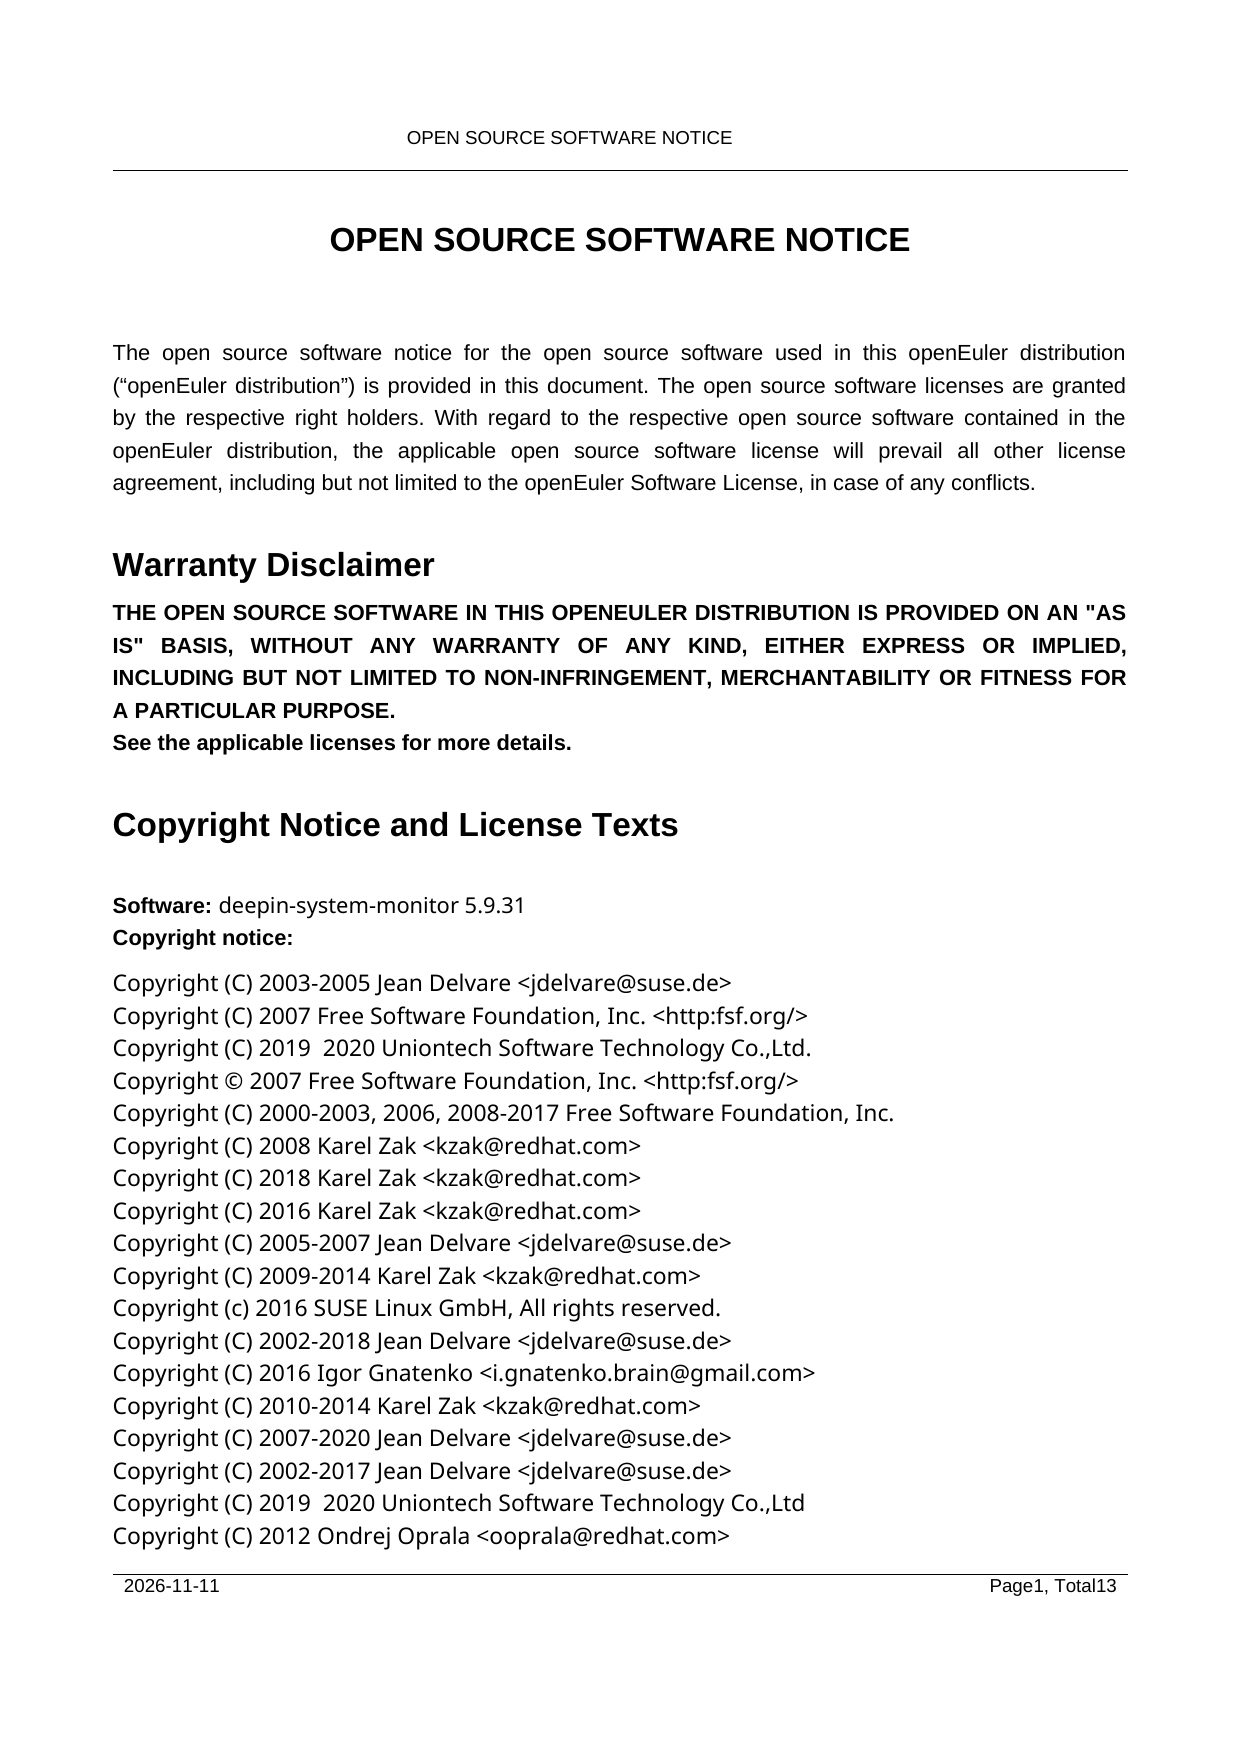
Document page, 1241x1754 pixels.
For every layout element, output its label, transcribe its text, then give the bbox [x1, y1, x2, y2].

text OPEN SOURCE SOFTWARE NOTICE [112, 206, 1128, 271]
text Copyright notice: [112, 921, 1128, 954]
text THE OPEN SOURCE SOFTWARE IN THIS OPENEULER DISTRIBUTION IS PROVIDED ON AN "AS IS" BASIS, WITHOUT ANY WARRANTY OF ANY KIND, EITHER EXPRESS OR IMPLIED, INCLUDING BUT NOT LIMITED TO NON-INFRINGEMENT, MERCHANTABILITY OR FITNESS FOR A PARTICULAR PURPOSE. See the applicable licenses for more details. [112, 596, 1128, 759]
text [112, 966, 1128, 1551]
text The open source software notice for the open source software used in this openEuler distribution (“openEuler distribution”) is provided in this document. The open source software licenses are granted by the respective right holders. With regard to the respective open source software contained in the openEuler distribution, the applicable open source software license will prevail all other license agreement, including but not limited to the openEuler Software License, in case of any conflicts. [112, 336, 1128, 499]
text Warranty Disclaimer [112, 531, 1128, 596]
title Software: deepin-system-monitor 5.9.31 [112, 889, 1128, 921]
text Copyright Notice and License Texts [112, 791, 1128, 856]
